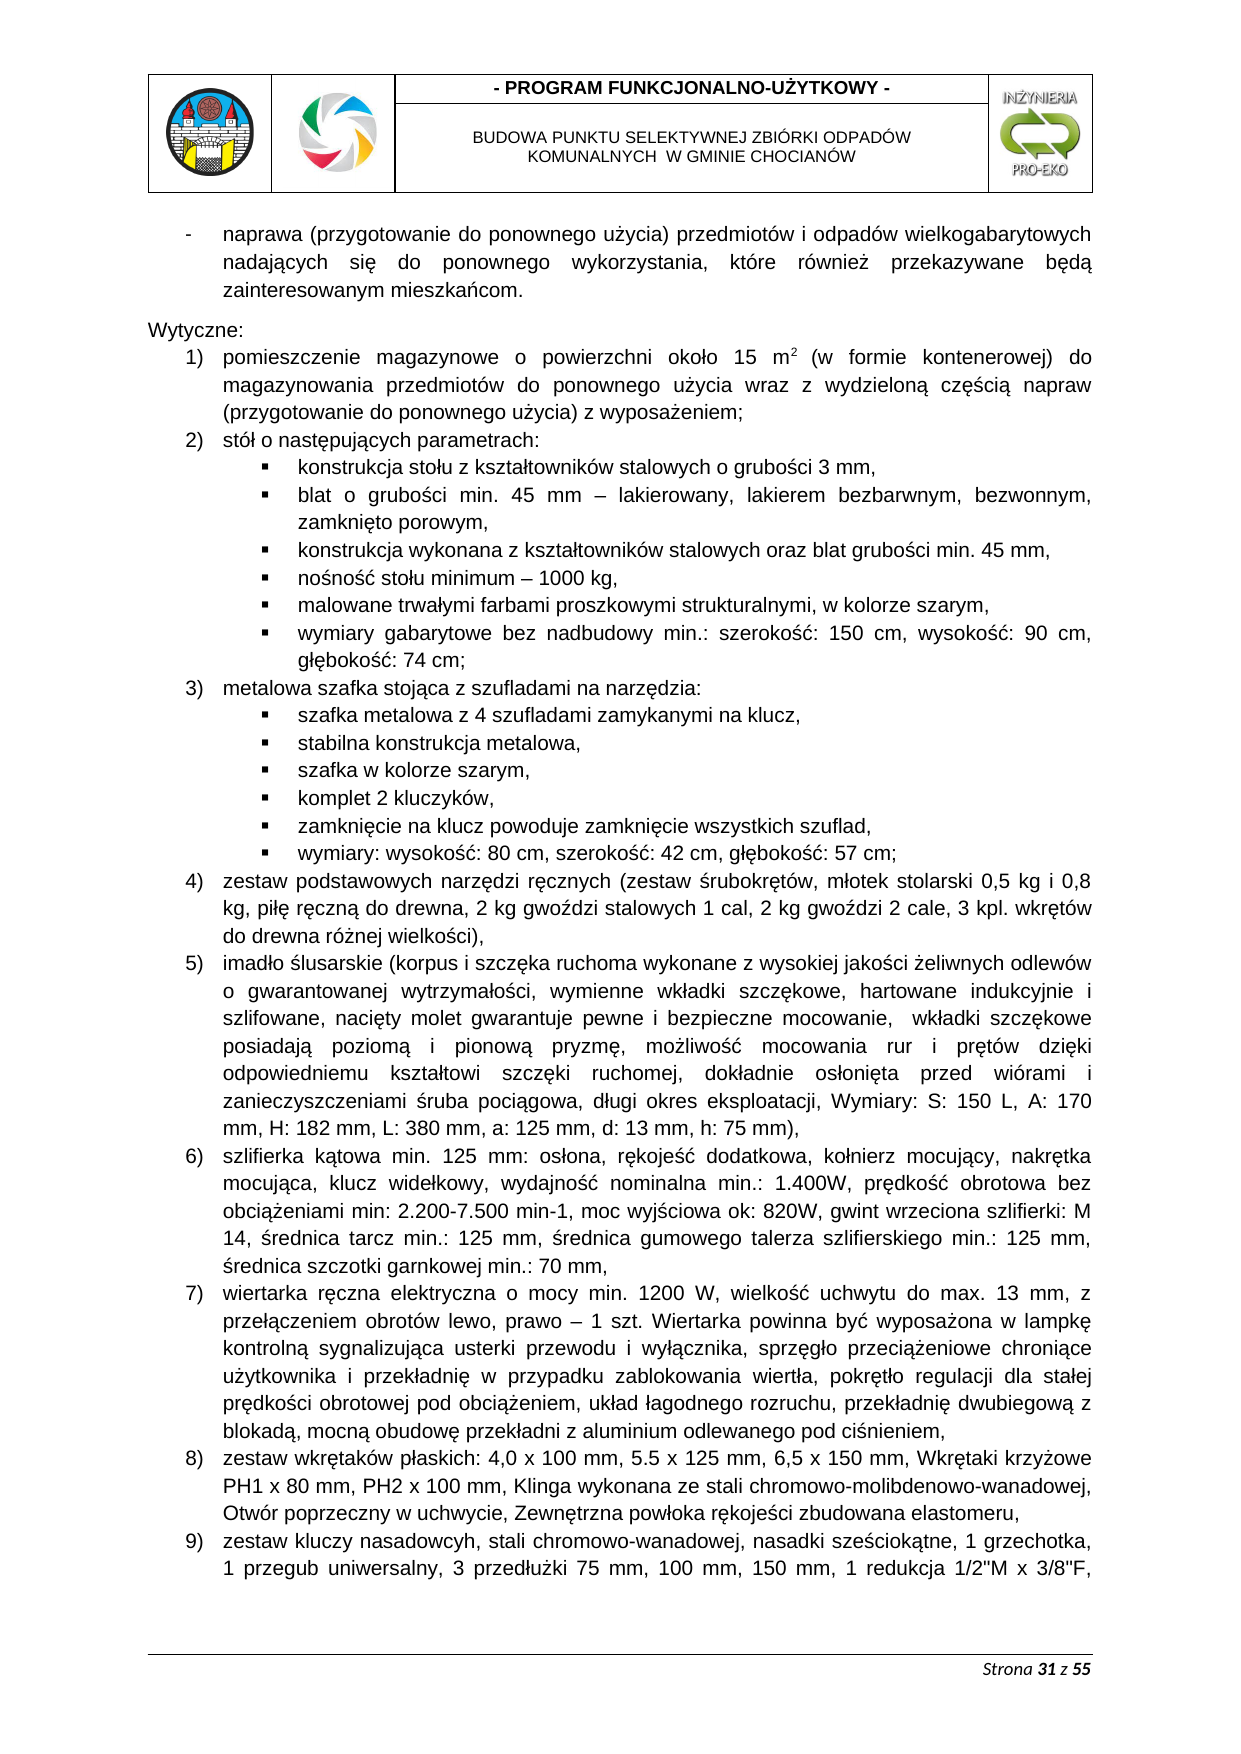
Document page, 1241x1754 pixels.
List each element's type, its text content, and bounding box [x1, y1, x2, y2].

list wiertarka ręczna elektryczna o mocy min. 1200 W, wielkość uchwytu do max. 13 mm, z przełączeniem obrotów lewo, prawo – 1 szt. Wiertarka powinna być wyposażona w lampkę kontrolną sygnalizująca usterki przewodu i wyłącznika, sprzęgło przeciążeniowe chroniące użytkownika i przekładnię w przypadku zablokowania wiertła, pokrętło regulacji dla stałej prędkości obrotowej pod obciążeniem, układ łagodnego rozruchu, przekładnię dwubiegową z blokadą, mocną obudowę przekładni z aluminium odlewanego pod ciśnieniem, [185, 1281, 1093, 1443]
text Wytyczne: [148, 317, 1093, 341]
list imadło ślusarskie (korpus i szczęka ruchoma wykonane z wysokiej jakości żeliwnych odlewów o gwarantowanej wytrzymałości, wymienne wkładki szczękowe, hartowane indukcyjnie i szlifowane, nacięty molet gwarantuje pewne i bezpieczne mocowanie, wkładki szczękowe posiadają poziomą i pionową pryzmę, możliwość mocowania rur i prętów dzięki odpowiedniemu kształtowi szczęki ruchomej, dokładnie osłonięta przed wiórami i zanieczyszczeniami śruba pociągowa, długi okres eksploatacji, Wymiary: S: 150 L, A: 170 mm, H: 182 mm, L: 380 mm, a: 125 mm, d: 13 mm, h: 75 mm), [185, 951, 1093, 1140]
list zamknięcie na klucz powoduje zamknięcie wszystkich szuflad, [260, 813, 1093, 838]
list komplet 2 kluczyków, [260, 786, 1093, 810]
picture [166, 88, 254, 176]
list wymiary: wysokość: 80 cm, szerokość: 42 cm, głębokość: 57 cm; [260, 841, 1093, 865]
list konstrukcja stołu z kształtowników stalowych o grubości 3 mm, [260, 455, 1093, 479]
list blat o grubości min. 45 mm – lakierowany, lakierem bezbarwnym, bezwonnym, zamknięto porowym, [260, 483, 1093, 534]
list szafka metalowa z 4 szufladami zamykanymi na klucz, [260, 703, 1093, 727]
list malowane trwałymi farbami proszkowymi strukturalnymi, w kolorze szarym, [260, 593, 1093, 617]
list zestaw wkrętaków płaskich: 4,0 x 100 mm, 5.5 x 125 mm, 6,5 x 150 mm, Wkrętaki krzyżowe PH1 x 80 mm, PH2 x 100 mm, Klinga wykonana ze stali chromowo-molibdenowo-wanadowej, Otwór poprzeczny w uchwycie, Zewnętrzna powłoka rękojeści zbudowana elastomeru, [185, 1446, 1093, 1525]
list stół o następujących parametrach: [185, 427, 1093, 451]
list konstrukcja wykonana z kształtowników stalowych oraz blat grubości min. 45 mm, [260, 538, 1093, 562]
list metalowa szafka stojąca z szufladami na narzędzia: [185, 676, 1093, 699]
list szlifierka kątowa min. 125 mm: osłona, rękojeść dodatkowa, kołnierz mocujący, nakrętka mocująca, klucz widełkowy, wydajność nominalna min.: 1.400W, prędkość obrotowa bez obciążeniami min: 2.200-7.500 min-1, moc wyjściowa ok: 820W, gwint wrzeciona szlifierki: M 14, średnica tarcz min.: 125 mm, średnica gumowego talerza szlifierskiego min.: 125 mm, średnica szczotki garnkowej min.: 70 mm, [185, 1144, 1093, 1278]
picture [999, 88, 1081, 177]
list zestaw podstawowych narzędzi ręcznych (zestaw śrubokrętów, młotek stolarski 0,5 kg i 0,8 kg, piłę ręczną do drewna, 2 kg gwoździ stalowych 1 cal, 2 kg gwoździ 2 cale, 3 kpl. wkrętów do drewna różnej wielkości), [185, 869, 1093, 948]
list pomieszczenie magazynowe o powierzchni około 15 m2 (w formie kontenerowej) do magazynowania przedmiotów do ponownego użycia wraz z wydzieloną częścią napraw (przygotowanie do ponownego użycia) z wyposażeniem; [185, 345, 1093, 424]
list nośność stołu minimum – 1000 kg, [260, 565, 1093, 589]
list szafka w kolorze szarym, [260, 758, 1093, 782]
list wymiary gabarytowe bez nadbudowy min.: szerokość: 150 cm, wysokość: 90 cm, głębokość: 74 cm; [260, 621, 1093, 672]
list naprawa (przygotowanie do ponownego użycia) przedmiotów i odpadów wielkogabarytowych nadających się do ponownego wykorzystania, które również przekazywane będą zainteresowanym mieszkańcom. [185, 221, 1093, 301]
list stabilna konstrukcja metalowa, [260, 731, 1093, 755]
picture [282, 76, 393, 188]
